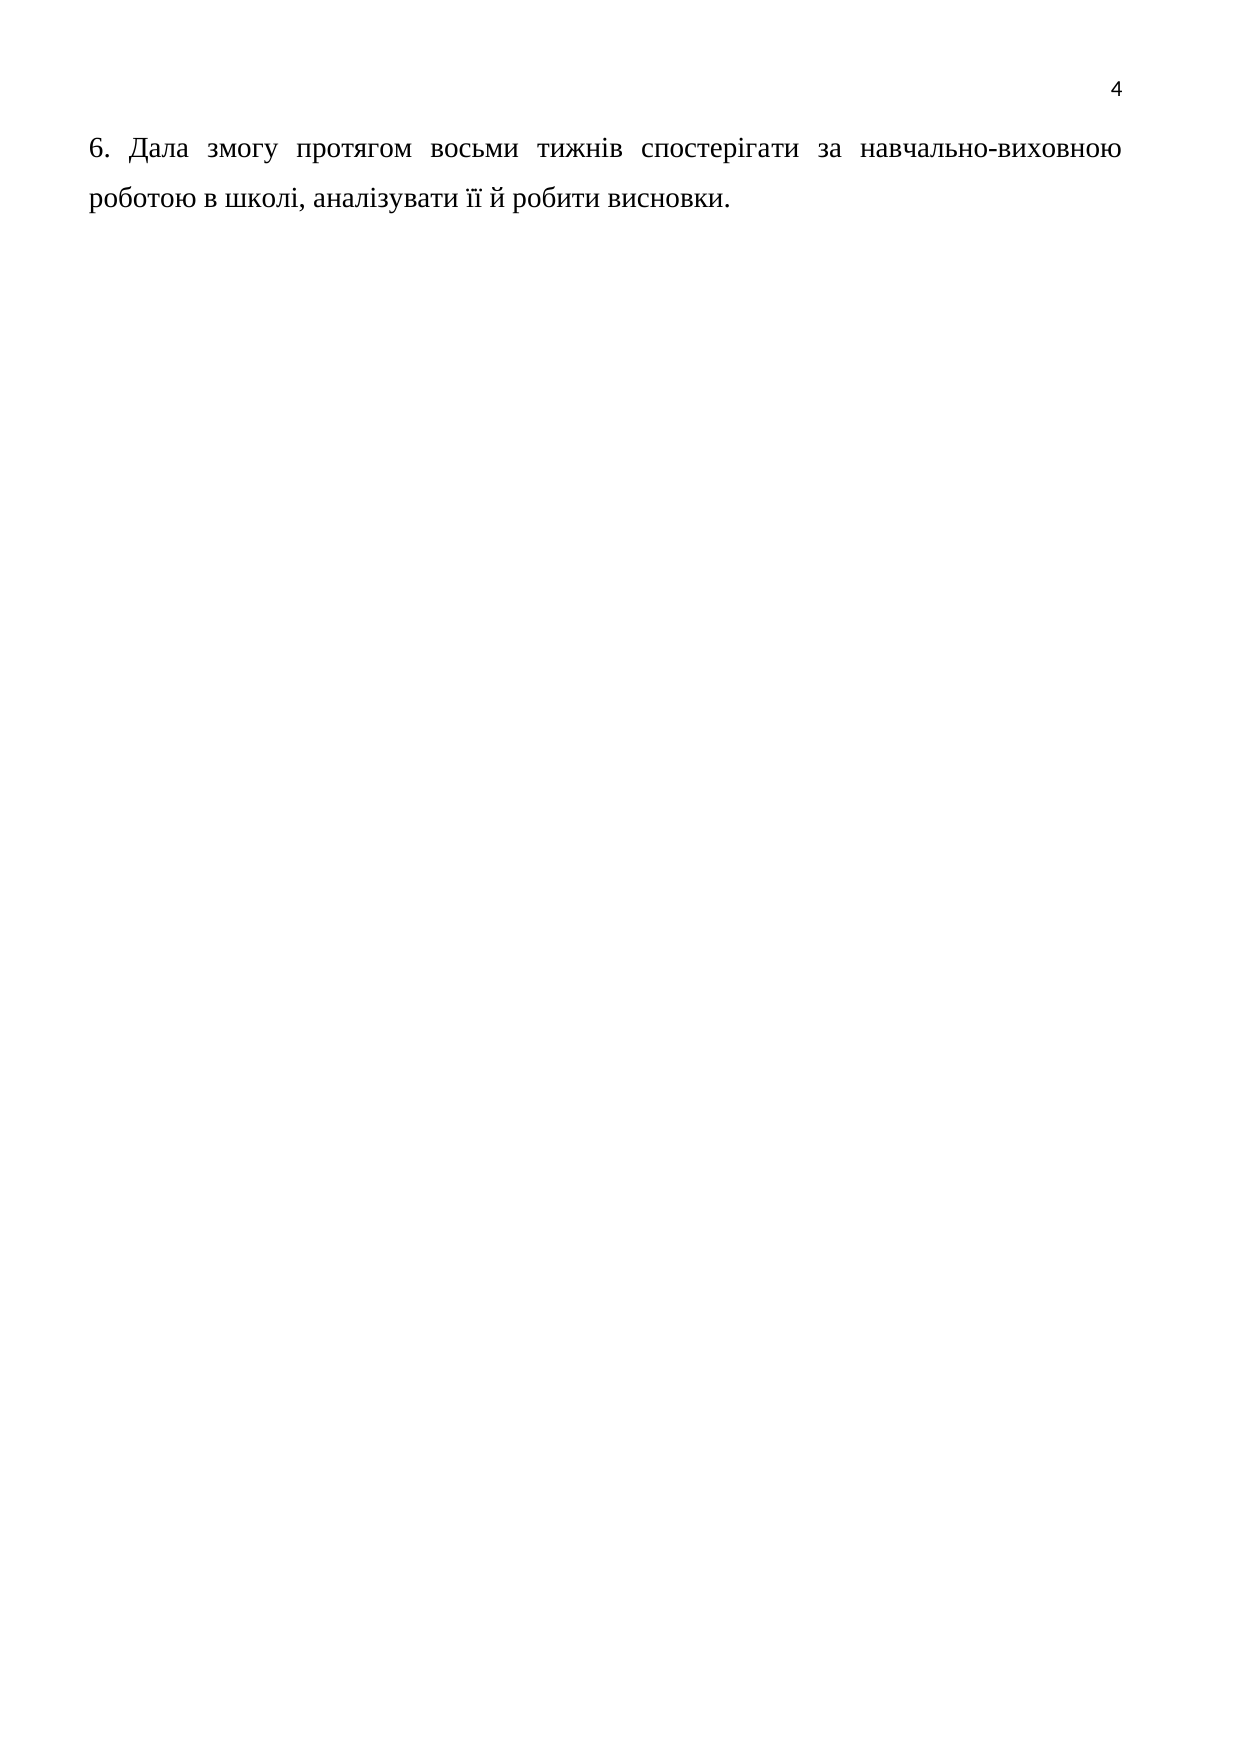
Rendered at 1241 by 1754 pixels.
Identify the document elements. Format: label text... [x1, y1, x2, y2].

text 6. Дала змогу протягом восьми тижнів спостерігати за навчально-виховною роботою в школі, аналізувати її й робити висновки. [89, 163, 1122, 214]
